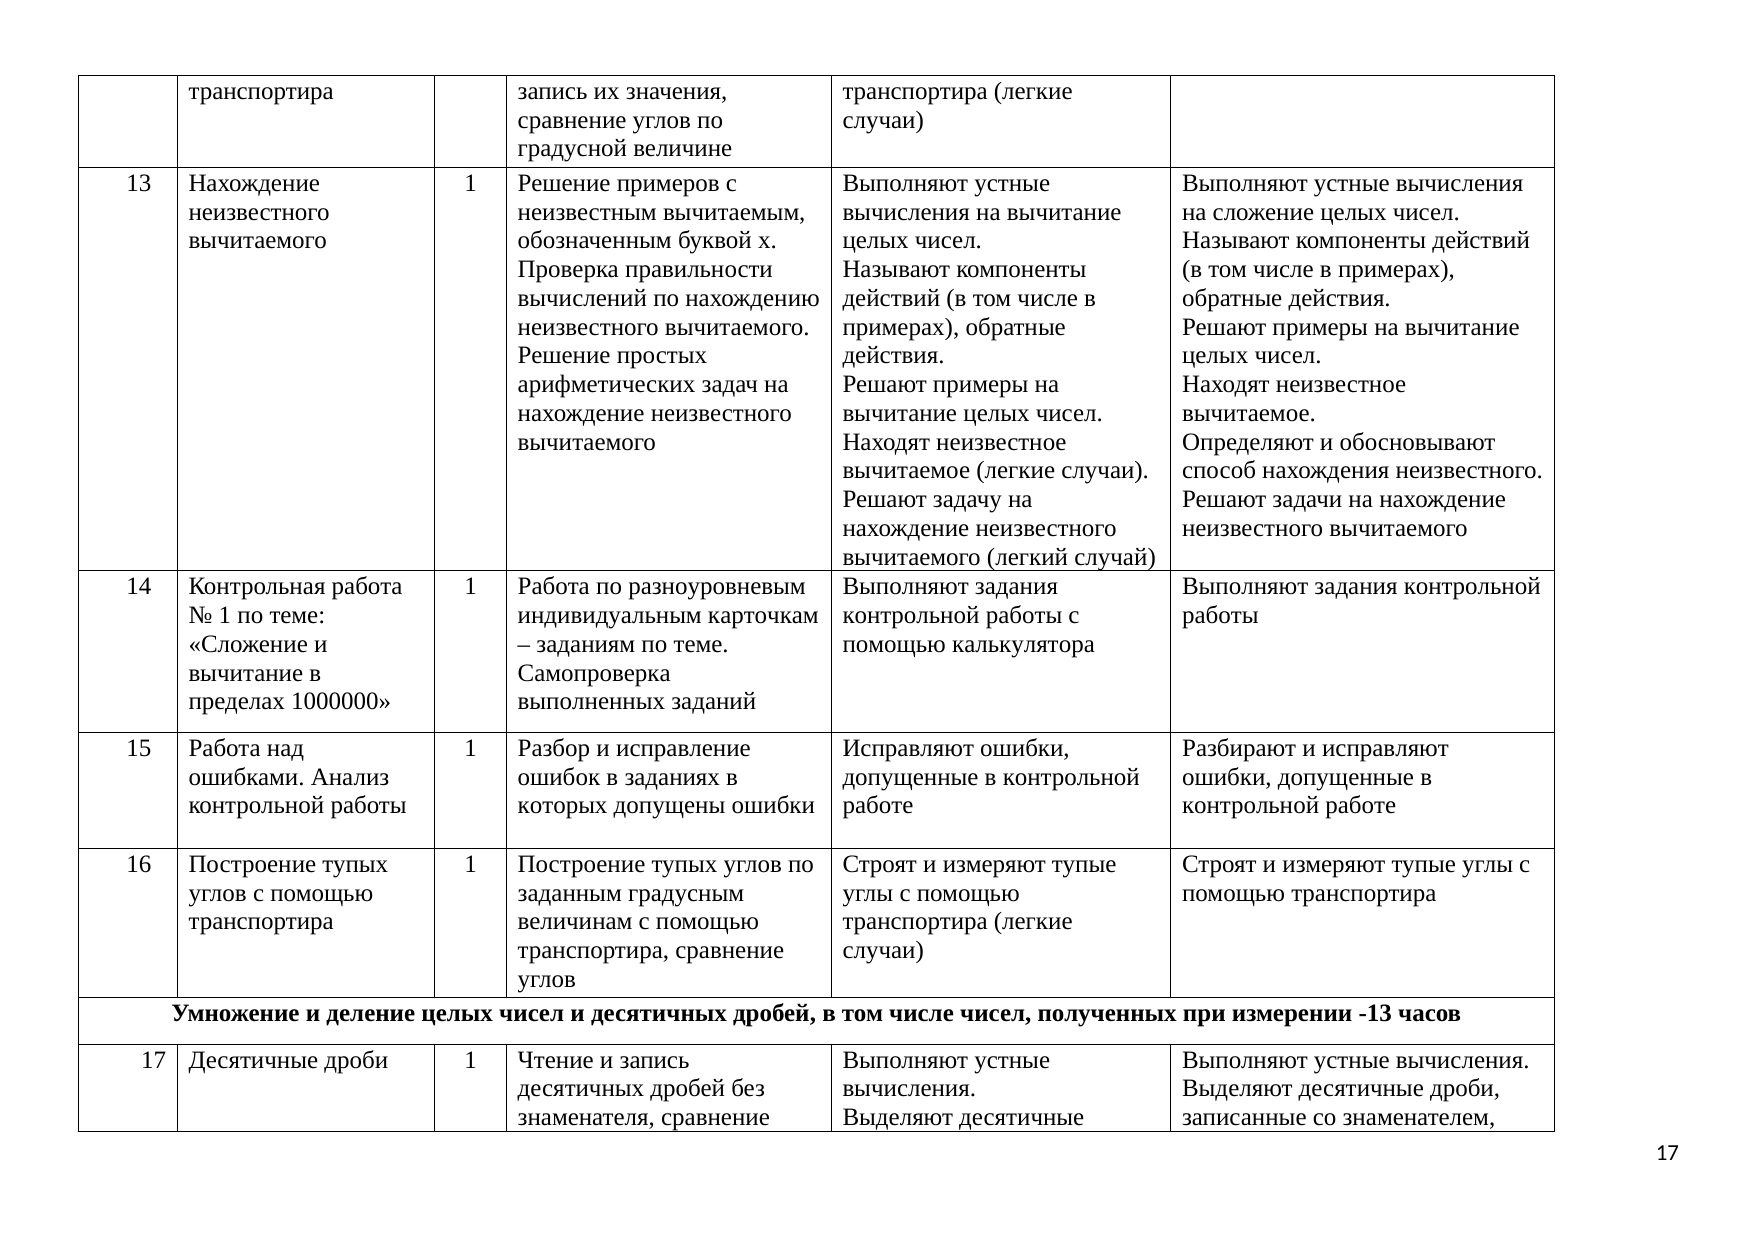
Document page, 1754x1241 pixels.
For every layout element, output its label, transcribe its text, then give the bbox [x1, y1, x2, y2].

table_cell 1 [435, 76, 506, 167]
table_cell Работа над ошибками. Анализ контрольной работы [178, 733, 434, 848]
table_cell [832, 1045, 1170, 1131]
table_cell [832, 76, 1170, 167]
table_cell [1171, 76, 1554, 167]
table_cell Нахождение неизвестного вычитаемого [178, 168, 434, 570]
table_cell Решение примеров с неизвестным вычитаемым, обозначенным буквой х. Проверка правильности вычислений по нахождению неизвестного вычитаемого. Решение простых арифметических задач на нахождение неизвестного вычитаемого [507, 168, 831, 570]
table_cell 1 [435, 168, 506, 570]
table_cell 1 [435, 1045, 506, 1131]
table_cell Построение тупых углов по заданным градусным величинам с помощью транспортира, сравнение углов [507, 849, 831, 997]
table_cell Исправляют ошибки, допущенные в контрольной работе [832, 733, 1170, 848]
table_cell 13 [79, 168, 177, 570]
table_cell 1 [435, 571, 506, 732]
table_cell 17 [79, 1045, 177, 1131]
table_cell 1 [435, 733, 506, 848]
table_cell 12 [79, 76, 177, 167]
table_cell Строят и измеряют тупые углы с помощью транспортира (легкие случаи) [832, 849, 1170, 997]
table_cell 1 [435, 849, 506, 997]
table_cell Умножение и деление целых чисел и десятичных дробей, в том числе чисел, полученных при измерении -13 часов [79, 998, 1554, 1044]
table_cell 14 [79, 571, 177, 732]
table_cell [178, 76, 434, 167]
table_cell Выполняют задания контрольной работы [1171, 571, 1554, 732]
table_cell Построение тупых углов с помощью транспортира [178, 849, 434, 997]
table_cell Работа по разноуровневым индивидуальным карточкам – заданиям по теме. Самопроверка выполненных заданий [507, 571, 831, 732]
table_cell 16 [79, 849, 177, 997]
table_cell Контрольная работа № 1 по теме: «Сложение и вычитание в пределах 1000000» [178, 571, 434, 732]
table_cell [507, 1045, 831, 1131]
table_cell Разбор и исправление ошибок в заданиях в которых допущены ошибки [507, 733, 831, 848]
table_cell Разбирают и исправляют ошибки, допущенные в контрольной работе [1171, 733, 1554, 848]
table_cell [507, 76, 831, 167]
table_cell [1171, 1045, 1554, 1131]
table_cell Выполняют устные вычисления на вычитание целых чисел. Называют компоненты действий (в том числе в примерах), обратные действия. Решают примеры на вычитание целых чисел. Находят неизвестное вычитаемое (легкие случаи). Решают задачу на нахождение неизвестного вычитаемого (легкий случай) [832, 168, 1170, 570]
table_cell Выполняют устные вычисления на сложение целых чисел. Называют компоненты действий (в том числе в примерах), обратные действия. Решают примеры на вычитание целых чисел. Находят неизвестное вычитаемое. Определяют и обосновывают способ нахождения неизвестного. Решают задачи на нахождение неизвестного вычитаемого [1171, 168, 1554, 570]
table_cell Строят и измеряют тупые углы с помощью транспортира [1171, 849, 1554, 997]
table_cell 15 [79, 733, 177, 848]
table_cell Десятичные дроби [178, 1045, 434, 1131]
table_cell Выполняют задания контрольной работы с помощью калькулятора [832, 571, 1170, 732]
